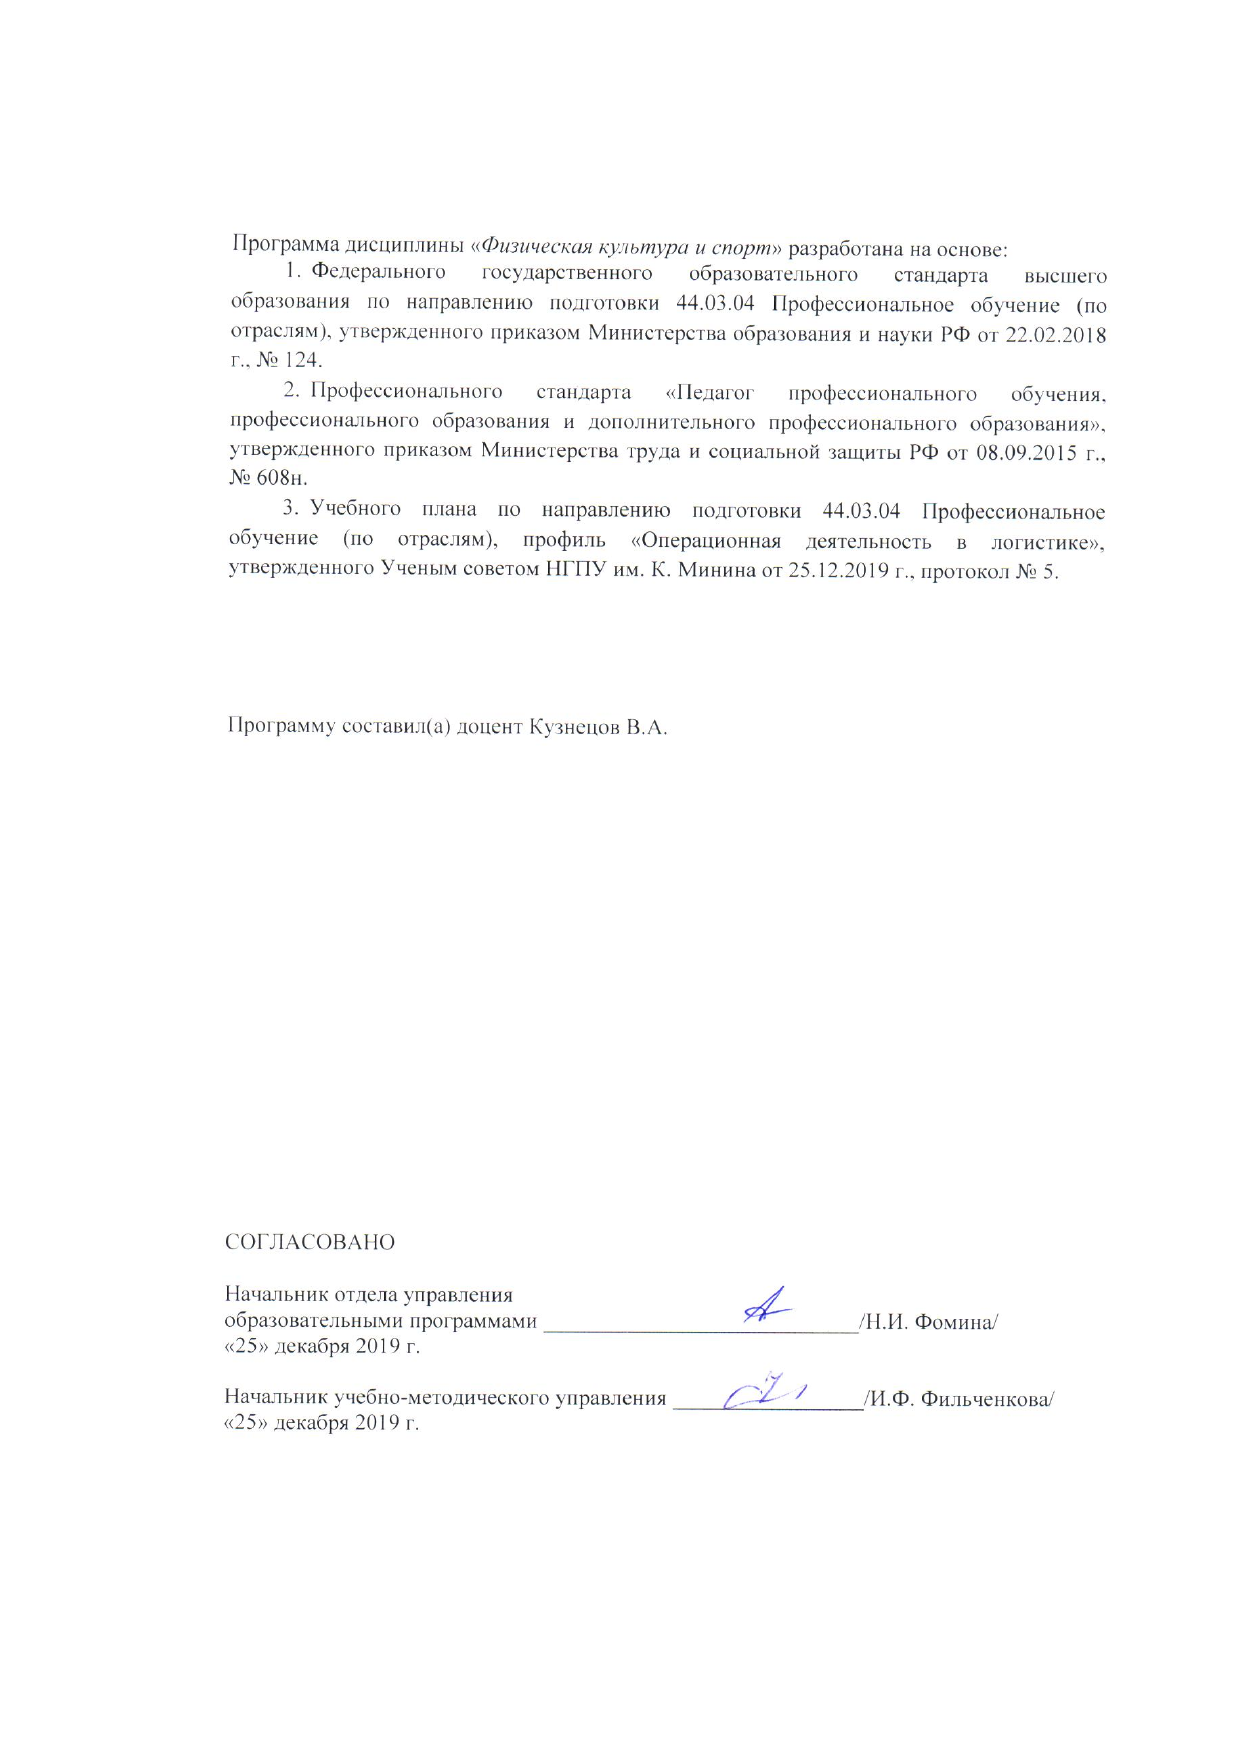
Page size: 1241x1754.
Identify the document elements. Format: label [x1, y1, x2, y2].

picture [59, 118, 1210, 1605]
